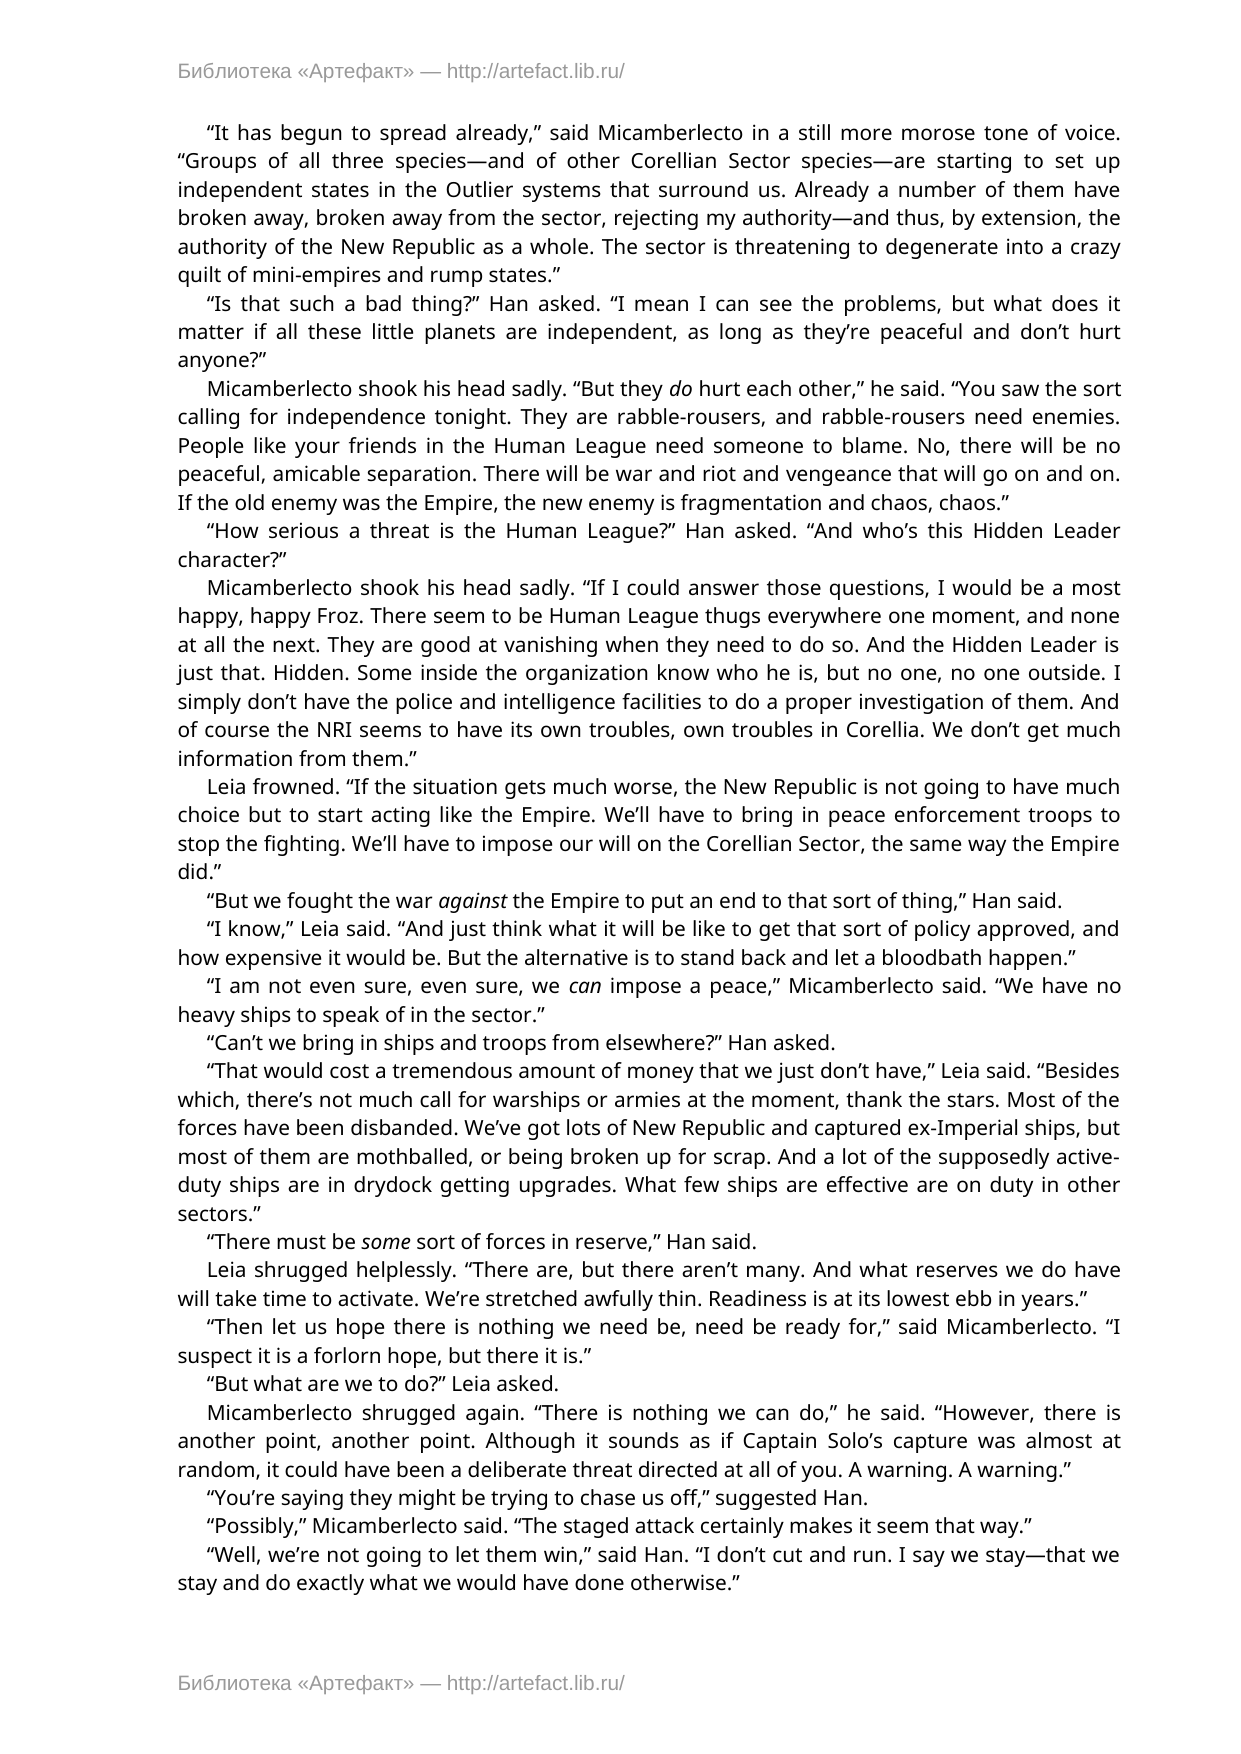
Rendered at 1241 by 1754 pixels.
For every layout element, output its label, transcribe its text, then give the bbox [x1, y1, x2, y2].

text Leia frowned. “If the situation gets much worse, the New Republic is not going to have much choice but to start acting like the Empire. We’ll have to bring in peace enforcement troops to stop the fighting. We’ll have to impose our will on the Corellian Sector, the same way the Empire did.” [177, 772, 1122, 886]
text “You’re saying they might be trying to chase us off,” suggested Han. [177, 1483, 1122, 1512]
text “Can’t we bring in ships and troops from elsewhere?” Han asked. [177, 1028, 1122, 1057]
text Leia shrugged helplessly. “There are, but there aren’t many. And what reserves we do have will take time to activate. We’re stretched awfully thin. Readiness is at its lowest ebb in years.” [177, 1256, 1122, 1312]
text “There must be some sort of forces in reserve,” Han said. [177, 1227, 1122, 1256]
text “Is that such a bad thing?” Han asked. “I mean I can see the problems, but what does it matter if all these little planets are independent, as long as they’re peaceful and don’t hurt anyone?” [177, 289, 1122, 374]
text “That would cost a tremendous amount of money that we just don’t have,” Leia said. “Besides which, there’s not much call for warships or armies at the moment, thank the stars. Most of the forces have been disbanded. We’ve got lots of New Republic and captured ex-Imperial ships, but most of them are mothballed, or being broken up for scrap. And a lot of the supposedly active-duty ships are in drydock getting upgrades. What few ships are effective are on duty in other sectors.” [177, 1057, 1122, 1227]
text “But what are we to do?” Leia asked. [177, 1369, 1122, 1398]
text “It has begun to spread already,” said Micamberlecto in a still more morose tone of voice. “Groups of all three species—and of other Corellian Sector species—are starting to set up independent states in the Outlier systems that surround us. Already a number of them have broken away, broken away from the sector, rejecting my authority—and thus, by extension, the authority of the New Republic as a whole. The sector is threatening to degenerate into a crazy quilt of mini-empires and rump states.” [177, 118, 1122, 289]
text “Possibly,” Micamberlecto said. “The staged attack certainly makes it seem that way.” [177, 1512, 1122, 1540]
text “I am not even sure, even sure, we can impose a peace,” Micamberlecto said. “We have no heavy ships to speak of in the sector.” [177, 971, 1122, 1028]
text “I know,” Leia said. “And just think what it will be like to get that sort of policy approved, and how expensive it would be. But the alternative is to stand back and let a bloodbath happen.” [177, 914, 1122, 971]
text “But we fought the war against the Empire to put an end to that sort of thing,” Han said. [177, 886, 1122, 914]
text Micamberlecto shrugged again. “There is nothing we can do,” he said. “However, there is another point, another point. Although it sounds as if Captain Solo’s capture was almost at random, it could have been a deliberate threat directed at all of you. A warning. A warning.” [177, 1398, 1122, 1483]
text “Well, we’re not going to let them win,” said Han. “I don’t cut and run. I say we stay—that we stay and do exactly what we would have done otherwise.” [177, 1540, 1122, 1597]
text “How serious a threat is the Human League?” Han asked. “And who’s this Hidden Leader character?” [177, 516, 1122, 573]
text Micamberlecto shook his head sadly. “But they do hurt each other,” he said. “You saw the sort calling for independence tonight. They are rabble-rousers, and rabble-rousers need enemies. People like your friends in the Human League need someone to blame. No, there will be no peaceful, amicable separation. There will be war and riot and vengeance that will go on and on. If the old enemy was the Empire, the new enemy is fragmentation and chaos, chaos.” [177, 374, 1122, 516]
text “Then let us hope there is nothing we need be, need be ready for,” said Micamberlecto. “I suspect it is a forlorn hope, but there it is.” [177, 1312, 1122, 1369]
text Micamberlecto shook his head sadly. “If I could answer those questions, I would be a most happy, happy Froz. There seem to be Human League thugs everywhere one moment, and none at all the next. They are good at vanishing when they need to do so. And the Hidden Leader is just that. Hidden. Some inside the organization know who he is, but no one, no one outside. I simply don’t have the police and intelligence facilities to do a proper investigation of them. And of course the NRI seems to have its own troubles, own troubles in Corellia. We don’t get much information from them.” [177, 573, 1122, 772]
